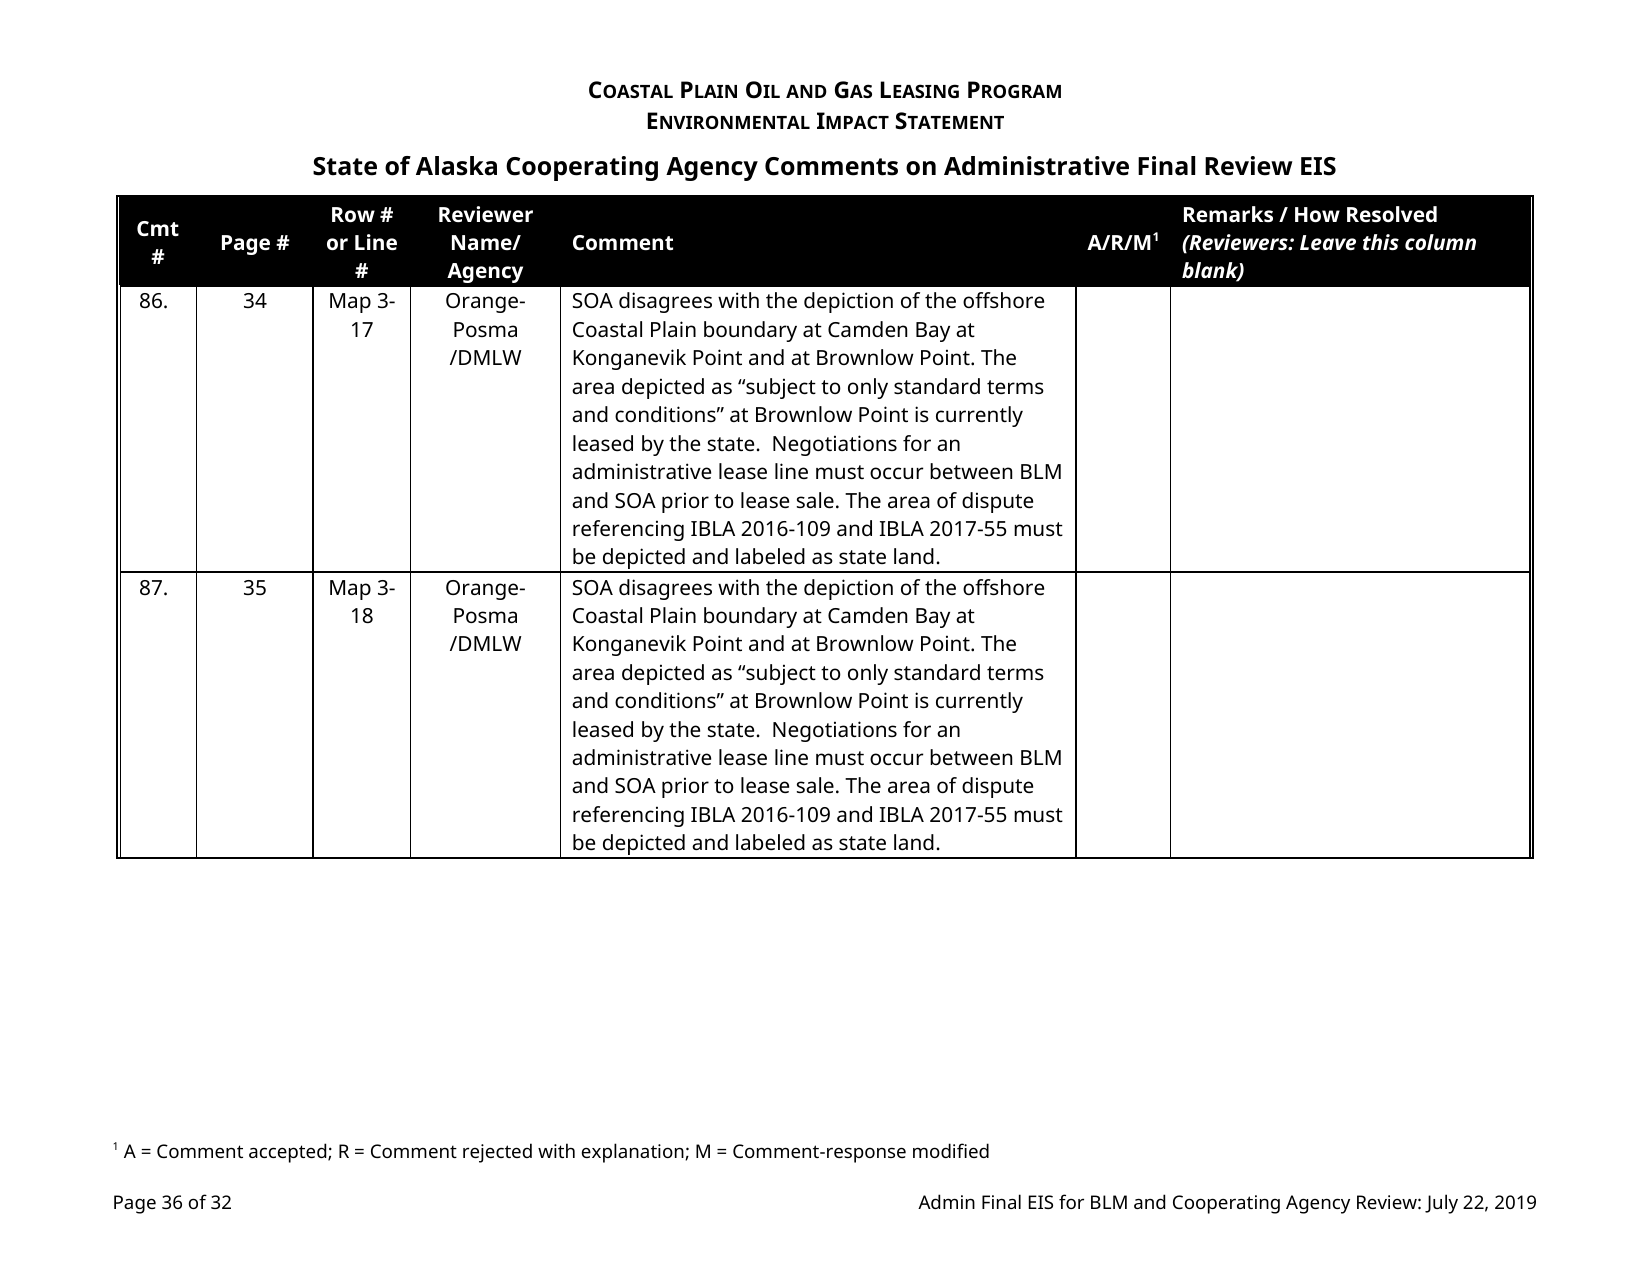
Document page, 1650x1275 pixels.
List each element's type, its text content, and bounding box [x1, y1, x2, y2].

table_header Remarks / How Resolved (Reviewers: Leave this column blank) [1171, 200, 1529, 285]
table_header Row # or Line # [314, 200, 410, 285]
table_cell [1077, 573, 1170, 857]
table_cell Orange-Posma /DMLW [411, 573, 560, 857]
table_header Cmt # [121, 200, 196, 285]
table_header Comment [561, 200, 1075, 285]
table_cell [121, 287, 196, 571]
table_cell Map 3-17 [314, 287, 410, 571]
table_header Reviewer Name/ Agency [411, 200, 560, 285]
table_cell [121, 573, 196, 857]
table_header Page # [197, 200, 312, 285]
table_cell Orange-Posma /DMLW [411, 287, 560, 571]
table_cell Map 3-18 [314, 573, 410, 857]
table_header A/R/M1 [1077, 200, 1170, 285]
table_cell [1171, 573, 1529, 857]
table_cell SOA disagrees with the depiction of the offshore Coastal Plain boundary at Camden Bay at Konganevik Point and at Brownlow Point. The area depicted as “subject to only standard terms and conditions” at Brownlow Point is currently leased by the state. Negotiations for an administrative lease line must occur between BLM and SOA prior to lease sale. The area of dispute referencing IBLA 2016-109 and IBLA 2017-55 must be depicted and labeled as state land. [561, 287, 1075, 571]
table_cell SOA disagrees with the depiction of the offshore Coastal Plain boundary at Camden Bay at Konganevik Point and at Brownlow Point. The area depicted as “subject to only standard terms and conditions” at Brownlow Point is currently leased by the state. Negotiations for an administrative lease line must occur between BLM and SOA prior to lease sale. The area of dispute referencing IBLA 2016-109 and IBLA 2017-55 must be depicted and labeled as state land. [561, 573, 1075, 857]
table_cell 34 [197, 287, 312, 571]
table_cell [1171, 287, 1529, 571]
table_cell [1077, 287, 1170, 571]
table_cell 35 [197, 573, 312, 857]
